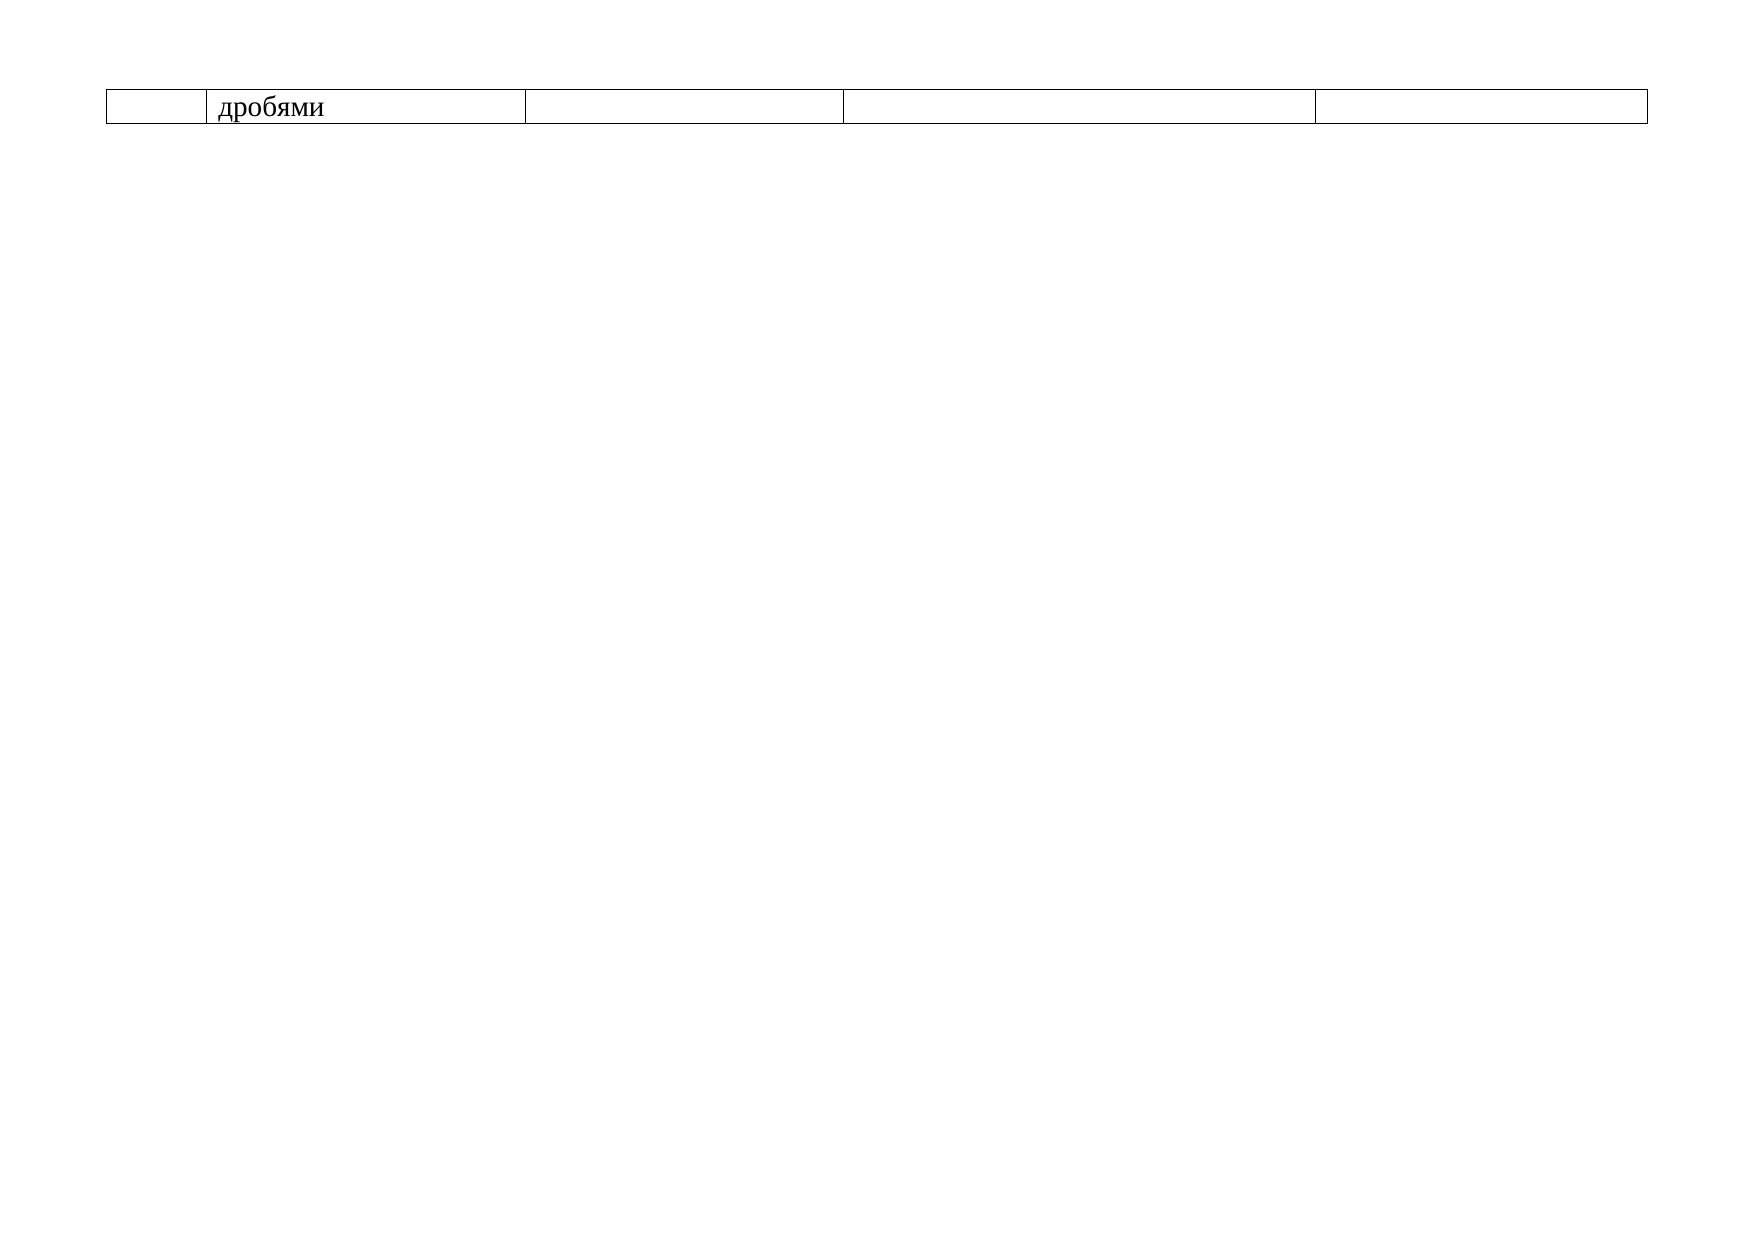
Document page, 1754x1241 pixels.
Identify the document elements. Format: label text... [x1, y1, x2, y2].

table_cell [526, 90, 843, 123]
table_cell 15 [107, 90, 206, 123]
table_cell [1316, 90, 1647, 123]
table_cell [844, 90, 1315, 123]
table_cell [207, 90, 525, 123]
